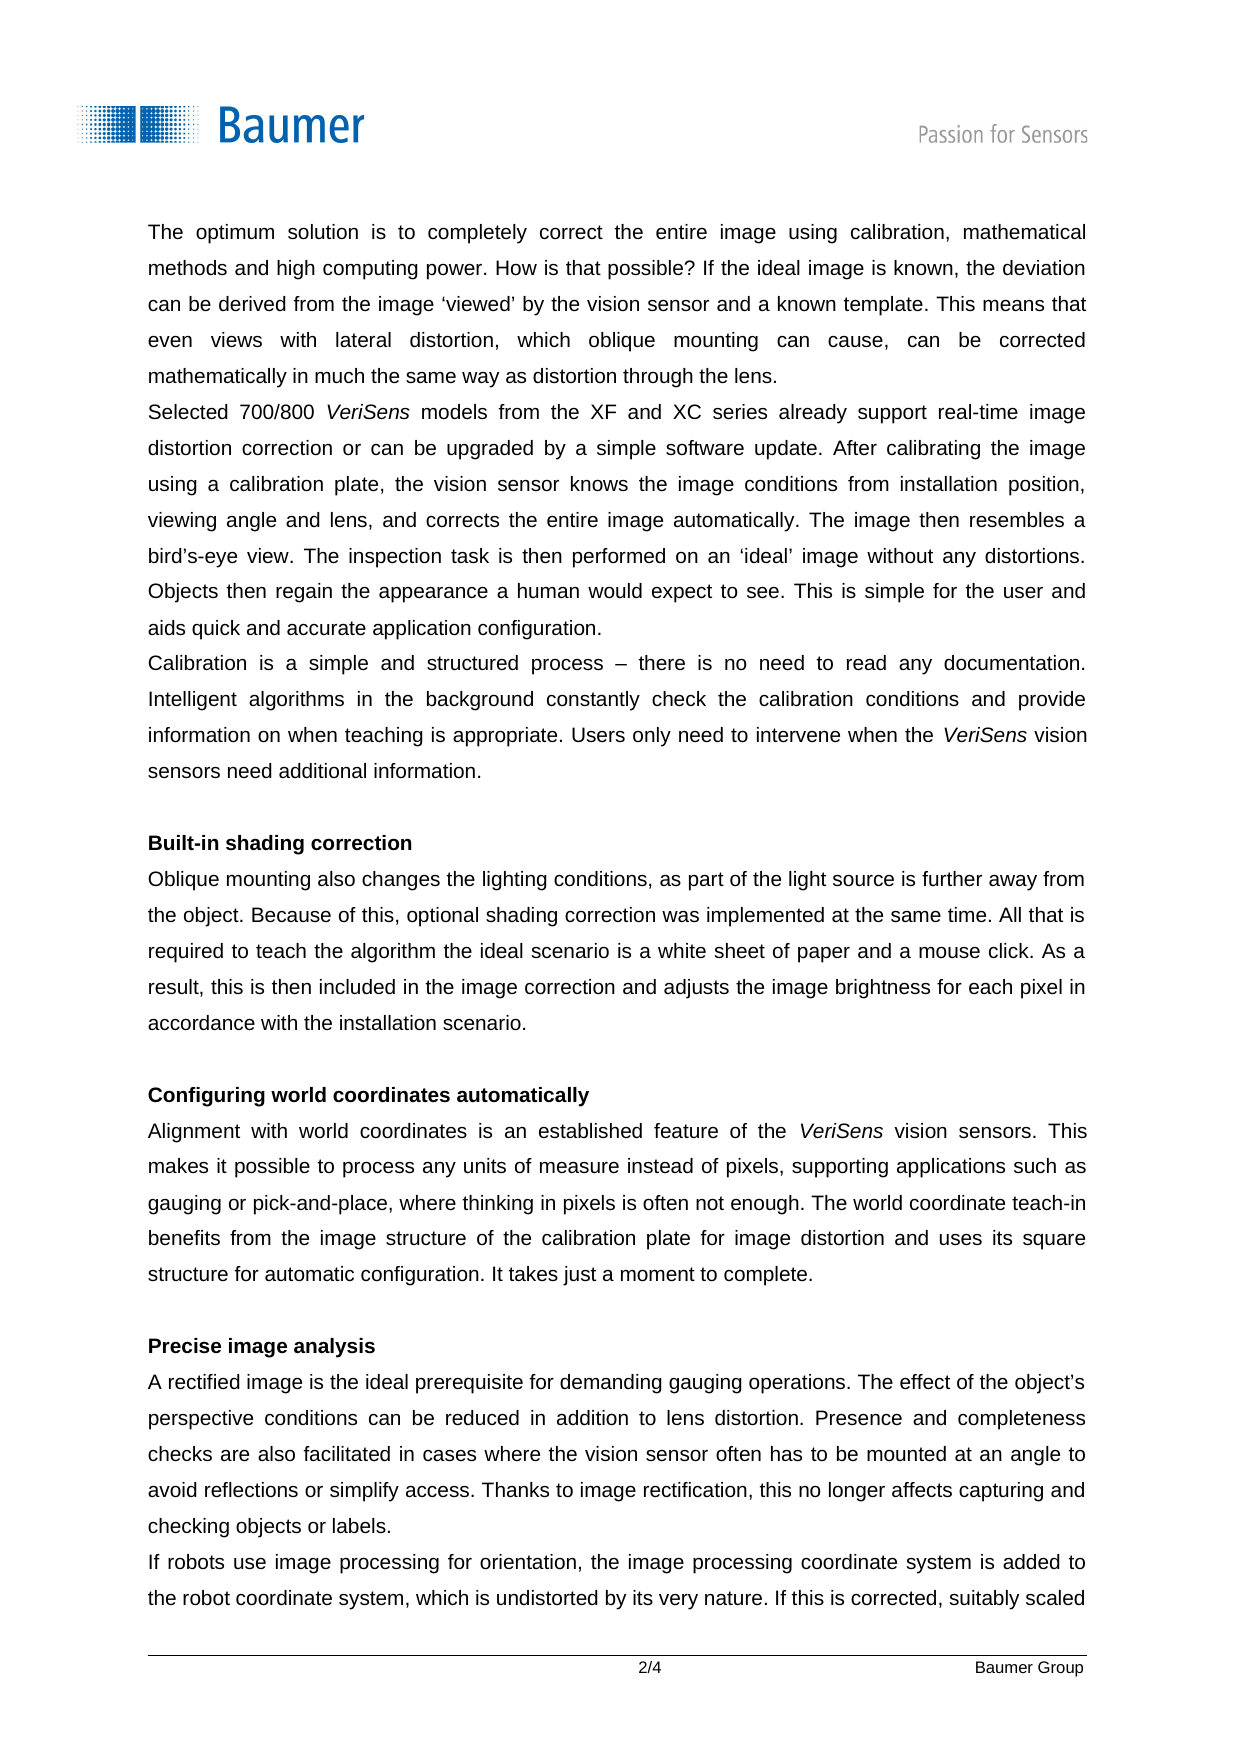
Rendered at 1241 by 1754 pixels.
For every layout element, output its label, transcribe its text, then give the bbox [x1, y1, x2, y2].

text Built-in shading correction [148, 831, 1087, 855]
text Oblique mounting also changes the lighting conditions, as part of the light source is further away from the object. Because of this, optional shading correction was implemented at the same time. All that is required to teach the algorithm the ideal scenario is a white sheet of paper and a mouse click. As a result, this is then included in the image correction and adjusts the image brightness for each pixel in accordance with the installation scenario. [148, 867, 1087, 1034]
text Alignment with world coordinates is an established feature of the VeriSens vision sensors. This makes it possible to process any units of measure instead of pixels, supporting applications such as gauging or pick-and-place, where thinking in pixels is often not enough. The world coordinate teach-in benefits from the image structure of the calibration plate for image distortion and uses its square structure for automatic configuration. It takes just a moment to complete. [148, 1118, 1087, 1286]
text Calibration is a simple and structured process – there is no need to read any documentation. Intelligent algorithms in the background constantly check the calibration conditions and provide information on when teaching is appropriate. Users only need to intervene when the VeriSens vision sensors need additional information. [148, 651, 1087, 783]
text The optimum solution is to completely correct the entire image using calibration, mathematical methods and high computing power. How is that possible? If the ideal image is known, the deviation can be derived from the image ‘viewed’ by the vision sensor and a known template. This means that even views with lateral distortion, which oblique mounting can cause, can be corrected mathematically in much the same way as distortion through the lens. [148, 220, 1087, 388]
picture [919, 124, 1088, 143]
text Selected 700/800 VeriSens models from the XF and XC series already support real-time image distortion correction or can be upgraded by a simple software update. After calibrating the image using a calibration plate, the vision sensor knows the image conditions from installation position, viewing angle and lens, and corrects the entire image automatically. The image then resembles a bird’s-eye view. The inspection task is then performed on an ‘ideal’ image without any distortions. Objects then regain the appearance a human would expect to see. This is simple for the user and aids quick and accurate application configuration. [148, 400, 1087, 639]
text Configuring world coordinates automatically [148, 1082, 1087, 1106]
text A rectified image is the ideal prerequisite for demanding gauging operations. The effect of the object’s perspective conditions can be reduced in addition to lens distortion. Presence and completeness checks are also facilitated in cases where the vision sensor often has to be mounted at an angle to avoid reflections or simplify access. Thanks to image rectification, this no longer affects capturing and checking objects or labels. [148, 1370, 1087, 1538]
text Precise image analysis [148, 1334, 1087, 1358]
picture [77, 106, 365, 143]
